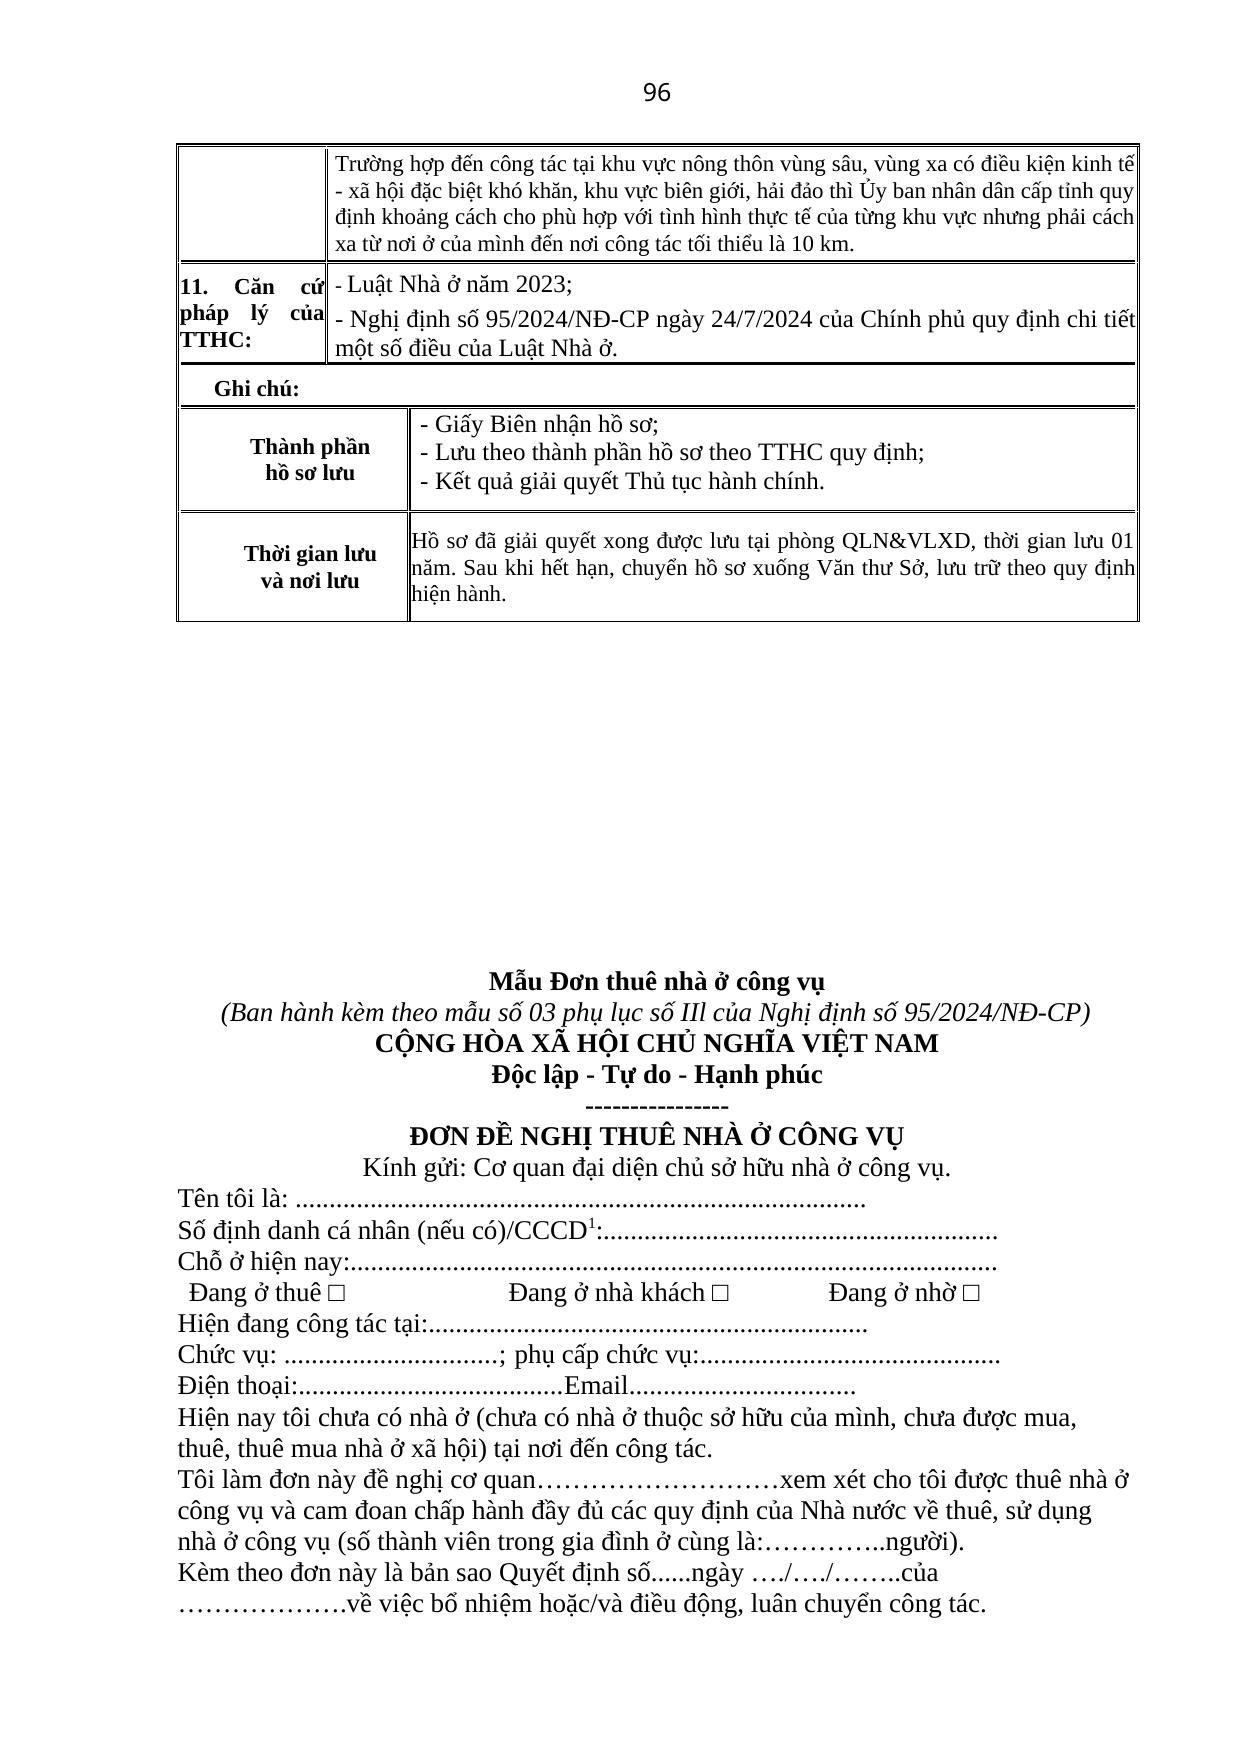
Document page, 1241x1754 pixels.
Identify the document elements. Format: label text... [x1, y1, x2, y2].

text Hiện nay tôi chưa có nhà ở (chưa có nhà ở thuộc sở hữu của mình, chưa được mua, thuê, thuê mua nhà ở xã hội) tại nơi đến công tác. [177, 1401, 1137, 1463]
text Kính gửi: Cơ quan đại diện chủ sở hữu nhà ở công vụ. [177, 1151, 1137, 1183]
table_cell Thành phần hồ sơ lưu [179, 405, 407, 509]
text CỘNG HÒA XÃ HỘI CHỦ NGHĨA VIỆT NAM Độc lập - Tự do - Hạnh phúc ---------------- [177, 1027, 1137, 1120]
table_cell Ghi chú: [179, 362, 1137, 405]
text Số định danh cá nhân (nếu có)/CCCD1: [177, 1214, 1137, 1245]
table_cell Giấy Biên nhận hồ sơ; Lưu theo thành phần hồ sơ theo TTHC quy định; Kết quả giải quyết Thủ tục hành chính. [411, 405, 1137, 509]
table_cell - Luật Nhà ở năm 2023; - Nghị định số 95/2024/NĐ-CP ngày 24/7/2024 của Chính phủ quy định chi tiết một số điều của Luật Nhà ở. [328, 260, 1137, 362]
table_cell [179, 147, 326, 260]
text Kèm theo đơn này là bản sao Quyết định số......ngày …./…./……..của ……………….về việc bổ nhiệm hoặc/và điều động, luân chuyển công tác. [177, 1556, 1137, 1619]
text Tên tôi là: [177, 1183, 1137, 1214]
text Hiện đang công tác tại: [177, 1307, 1137, 1338]
text (Ban hành kèm theo mẫu số 03 phụ lục số IIl của Nghị định số 95/2024/NĐ-CP) [177, 996, 1137, 1027]
text Mẫu Đơn thuê nhà ở công vụ [177, 964, 1137, 996]
text ĐƠN ĐỀ NGHỊ THUÊ NHÀ Ở CÔNG VỤ [177, 1120, 1137, 1151]
table_cell Thời gian lưu và nơi lưu [179, 510, 407, 621]
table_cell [326, 147, 1137, 260]
table_header Đang ở thuê □ [177, 1276, 497, 1307]
text Điện thoại: Email [177, 1369, 1137, 1401]
table_header Đang ở nhà khách □ [497, 1276, 817, 1307]
table_cell 11. Căn cứ pháp lý của TTHC: [179, 260, 325, 362]
text Tôi làm đơn này đề nghị cơ quan………………………xem xét cho tôi được thuê nhà ở công vụ và cam đoan chấp hành đầy đủ các quy định của Nhà nước về thuê, sử dụng nhà ở công vụ (số thành viên trong gia đình ở cùng là:…………..người). [177, 1463, 1137, 1556]
table_header Đang ở nhờ □ [817, 1276, 1137, 1307]
text Chỗ ở hiện nay: [177, 1245, 1137, 1276]
text Chức vụ: ; phụ cấp chức vụ: [177, 1338, 1137, 1369]
table_cell Hồ sơ đã giải quyết xong được lưu tại phòng QLN&VLXD, thời gian lưu 01 năm. Sau khi hết hạn, chuyển hồ sơ xuống Văn thư Sở, lưu trữ theo quy định hiện hành. [411, 510, 1137, 621]
